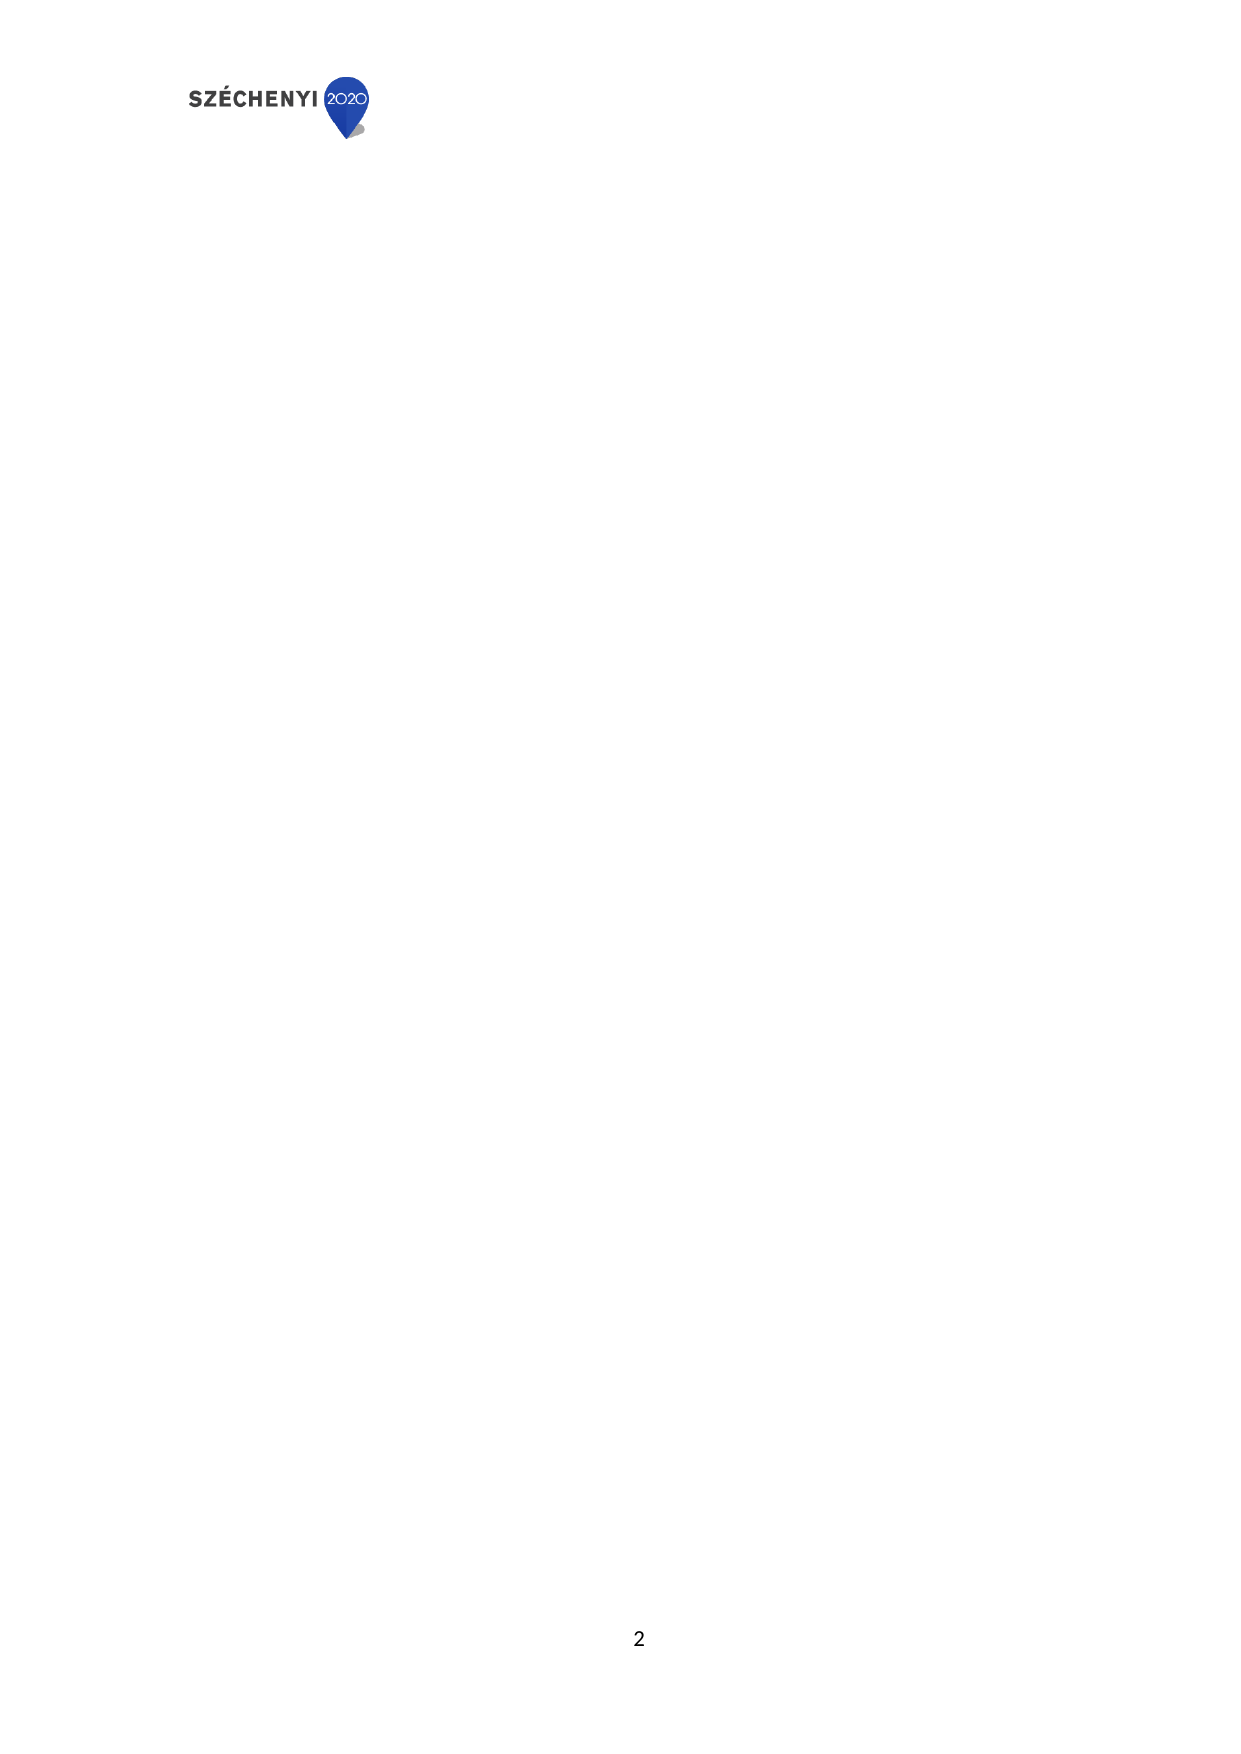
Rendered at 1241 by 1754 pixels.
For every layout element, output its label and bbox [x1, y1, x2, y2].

picture [185, 73, 372, 142]
